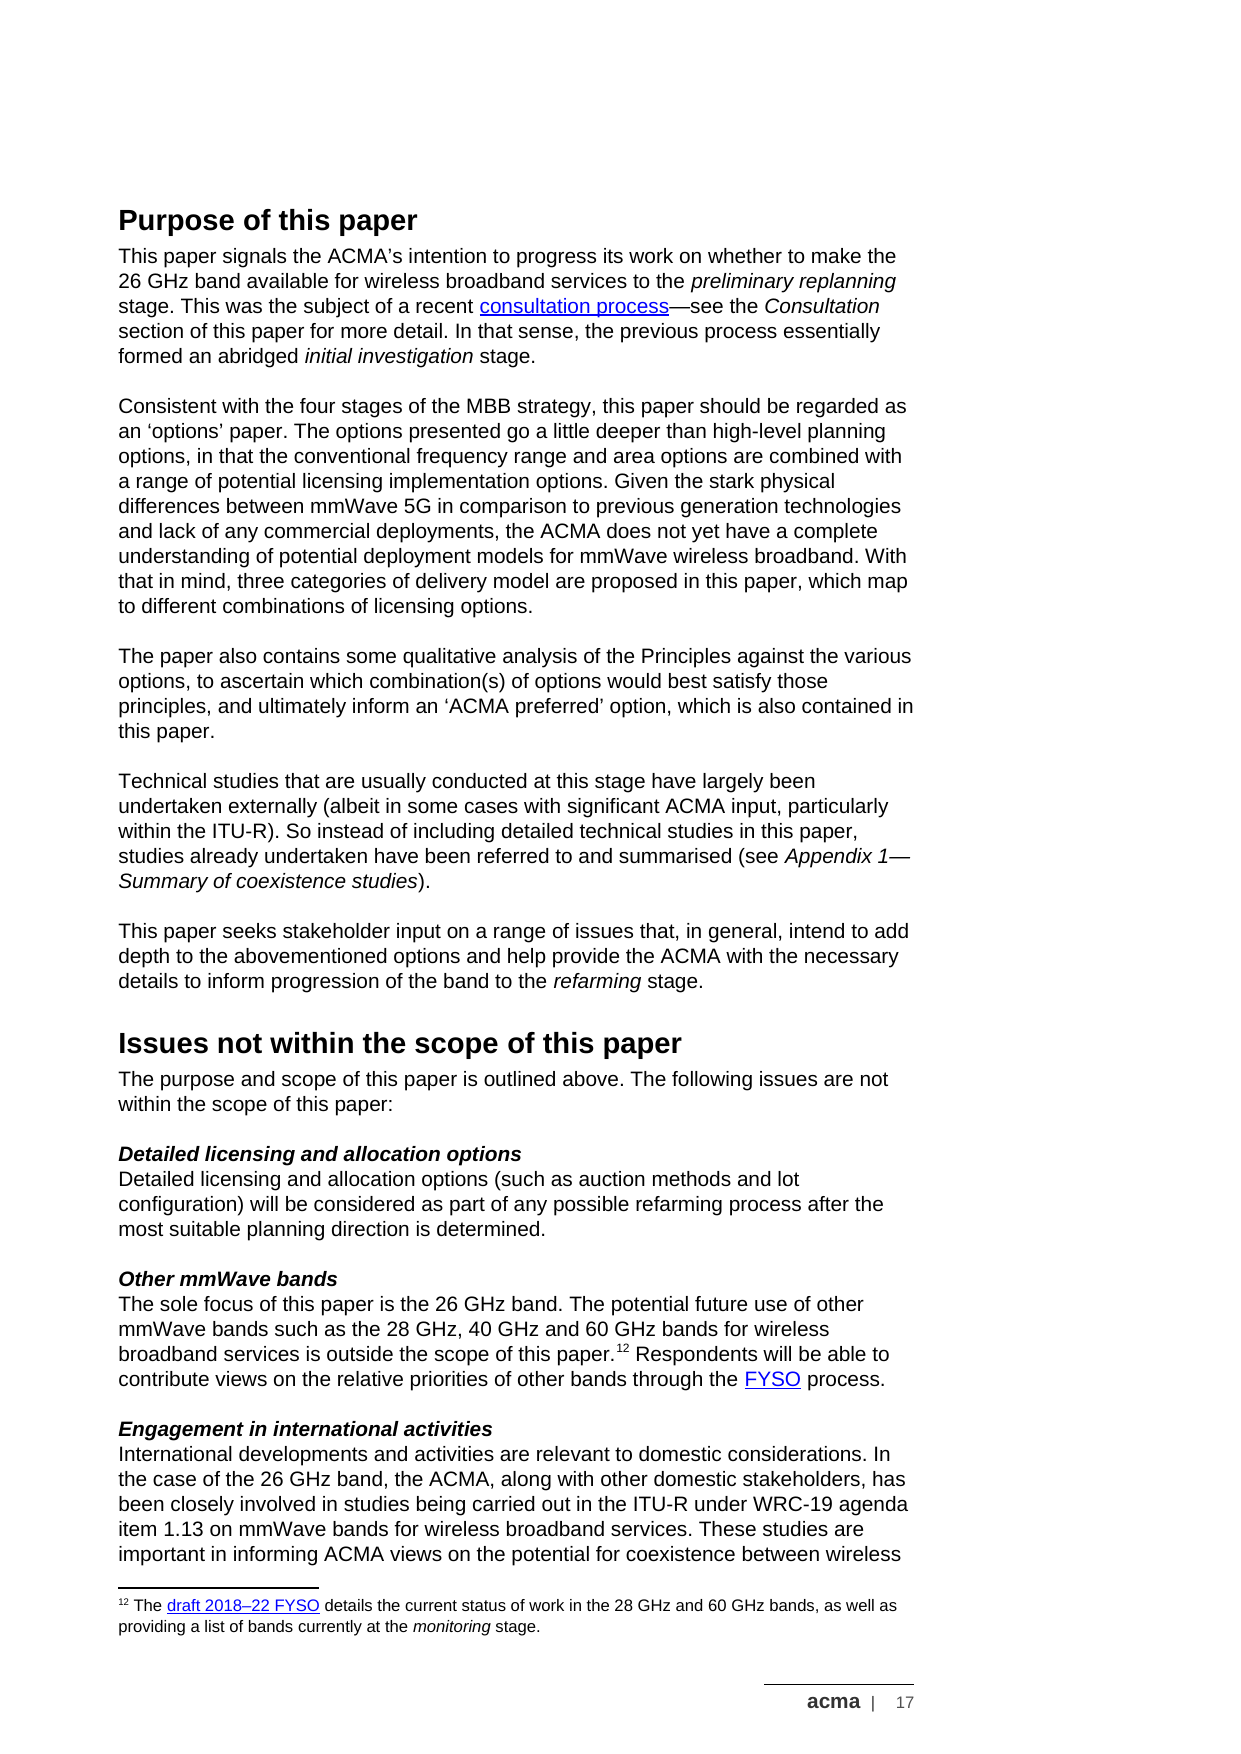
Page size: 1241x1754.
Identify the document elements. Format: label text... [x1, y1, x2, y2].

text Detailed licensing and allocation options (such as auction methods and lot configuration) will be considered as part of any possible refarming process after the most suitable planning direction is determined. [118, 1166, 917, 1241]
text This paper signals the ACMA’s intention to progress its work on whether to make the 26 GHz band available for wireless broadband services to the preliminary replanning stage. This was the subject of a recent consultation process—see the Consultation section of this paper for more detail. In that sense, the previous process essentially formed an abridged initial investigation stage. [118, 242, 917, 367]
text Consistent with the four stages of the MBB strategy, this paper should be regarded as an ‘options’ paper. The options presented go a little deeper than high-level planning options, in that the conventional frequency range and area options are combined with a range of potential licensing implementation options. Given the stark physical differences between mmWave 5G in comparison to previous generation technologies and lack of any commercial deployments, the ACMA does not yet have a complete understanding of potential deployment models for mmWave wireless broadband. With that in mind, three categories of delivery model are proposed in this paper, which map to different combinations of licensing options. [118, 392, 917, 617]
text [118, 1441, 917, 1566]
text Other mmWave bands [118, 1266, 917, 1291]
text The sole focus of this paper is the 26 GHz band. The potential future use of other mmWave bands such as the 28 GHz, 40 GHz and 60 GHz bands for wireless broadband services is outside the scope of this paper. Respondents will be able to contribute views on the relative priorities of other bands through the FYSO process. [118, 1291, 917, 1391]
text Engagement in international activities [118, 1416, 917, 1441]
text The purpose and scope of this paper is outlined above. The following issues are not within the scope of this paper: [118, 1066, 917, 1116]
subtitle Purpose of this paper [118, 203, 917, 236]
text Technical studies that are usually conducted at this stage have largely been undertaken externally (albeit in some cases with significant ACMA input, particularly within the ITU-R). So instead of including detailed technical studies in this paper, studies already undertaken have been referred to and summarised (see Appendix 1— Summary of coexistence studies). [118, 767, 917, 892]
text The paper also contains some qualitative analysis of the Principles against the various options, to ascertain which combination(s) of options would best satisfy those principles, and ultimately inform an ‘ACMA preferred’ option, which is also contained in this paper. [118, 642, 917, 742]
text This paper seeks stakeholder input on a range of issues that, in general, intend to add depth to the abovementioned options and help provide the ACMA with the necessary details to inform progression of the band to the refarming stage. [118, 917, 917, 992]
subtitle Issues not within the scope of this paper [118, 1026, 917, 1059]
text Detailed licensing and allocation options [118, 1141, 917, 1166]
